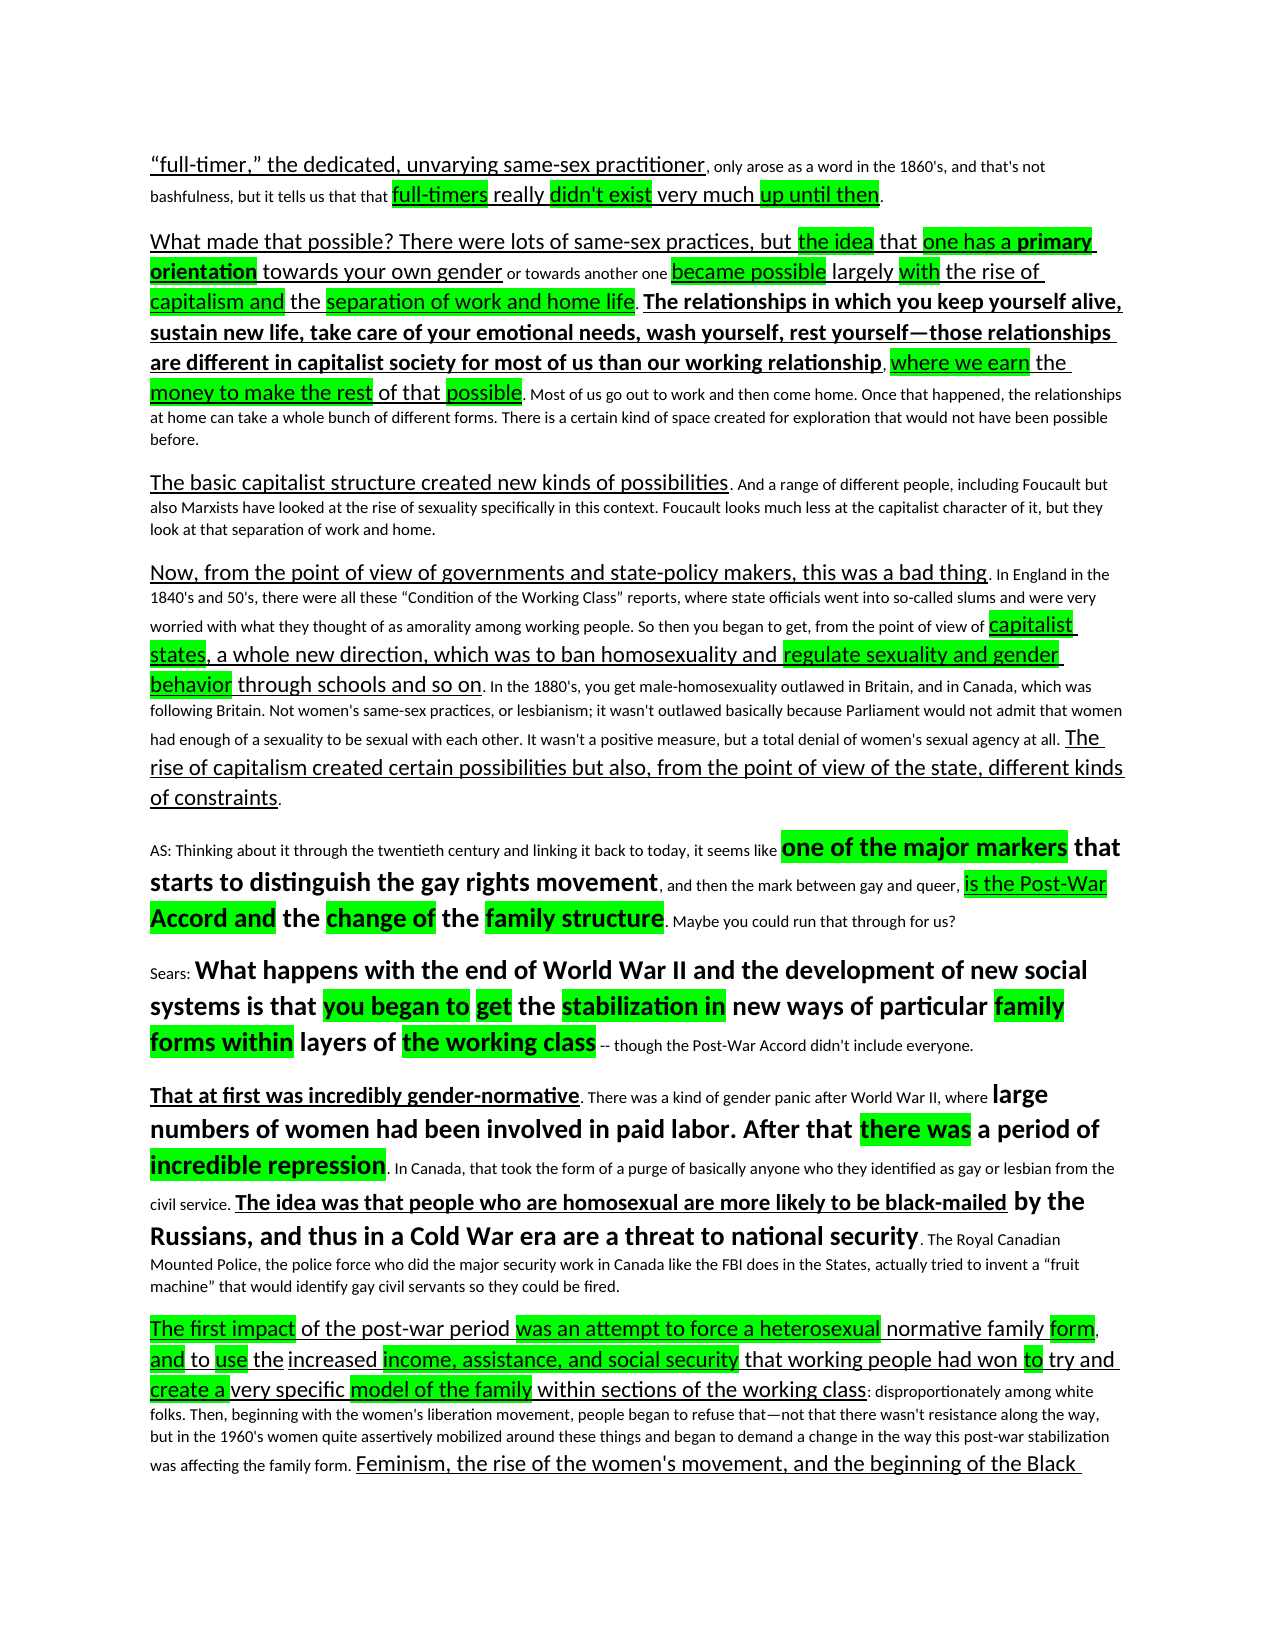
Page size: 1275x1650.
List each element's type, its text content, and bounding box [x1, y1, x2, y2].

text What made that possible? There were lots of same-sex practices, but the idea that one has a primary orientation towards your own gender or towards another one became possible largely with the rise of capitalism and the separation of work and home life. The relationships in which you keep yourself alive, sustain new life, take care of your emotional needs, wash yourself, rest yourself—those relationships are different in capitalist society for most of us than our working relationship, where we earn the money to make the rest of that possible. Most of us go out to work and then come home. Once that happened, the relationships at home can take a whole bunch of different forms. There is a certain kind of space created for exploration that would not have been possible before. [150, 227, 1125, 450]
text Sears: What happens with the end of World War II and the development of new social systems is that you began to get the stabilization in new ways of particular family forms within layers of the working class -- though the Post-War Accord didn't include everyone. [150, 953, 1125, 1058]
text Now, from the point of view of governments and state-policy makers, this was a bad thing. In England in the 1840's and 50's, there were all these “Condition of the Working Class” reports, where state officials went into so-called slums and were very worried with what they thought of as amorality among working people. So then you began to get, from the point of view of capitalist states, a whole new direction, which was to ban homosexuality and regulate sexuality and gender behavior through schools and so on. In the 1880's, you get male-homosexuality outlawed in Britain, and in Canada, which was following Britain. Not women's same-sex practices, or lesbianism; it wasn't outlawed basically because Parliament would not admit that women had enough of a sexuality to be sexual with each other. It wasn't a positive measure, but a total denial of women's sexual agency at all. The rise of capitalism created certain possibilities but also, from the point of view of the state, different kinds of constraints. [150, 558, 1125, 777]
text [150, 150, 1125, 208]
text The basic capitalist structure created new kinds of possibilities. And a range of different people, including Foucault but also Marxists have looked at the rise of sexuality specifically in this context. Foucault looks much less at the capitalist character of it, but they look at that separation of work and home. [150, 468, 1125, 540]
text That at first was incredibly gender-normative. There was a kind of gender panic after World War II, where large numbers of women had been involved in paid labor. After that there was a period of incredible repression. In Canada, that took the form of a purge of basically anyone who they identified as gay or lesbian from the civil service. The idea was that people who are homosexual are more likely to be black-mailed by the Russians, and thus in a Cold War era are a threat to national security. The Royal Canadian Mounted Police, the police force who did the major security work in Canada like the FBI does in the States, actually tried to invent a “fruit machine” that would identify gay civil servants so they could be fired. [150, 1077, 1125, 1296]
text AS: Thinking about it through the twentieth century and linking it back to today, it seems like one of the major markers that starts to distinguish the gay rights movement, and then the mark between gay and queer, is the Post-War Accord and the change of the family structure. Maybe you could run that through for us? [150, 830, 1125, 934]
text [150, 1314, 1125, 1477]
